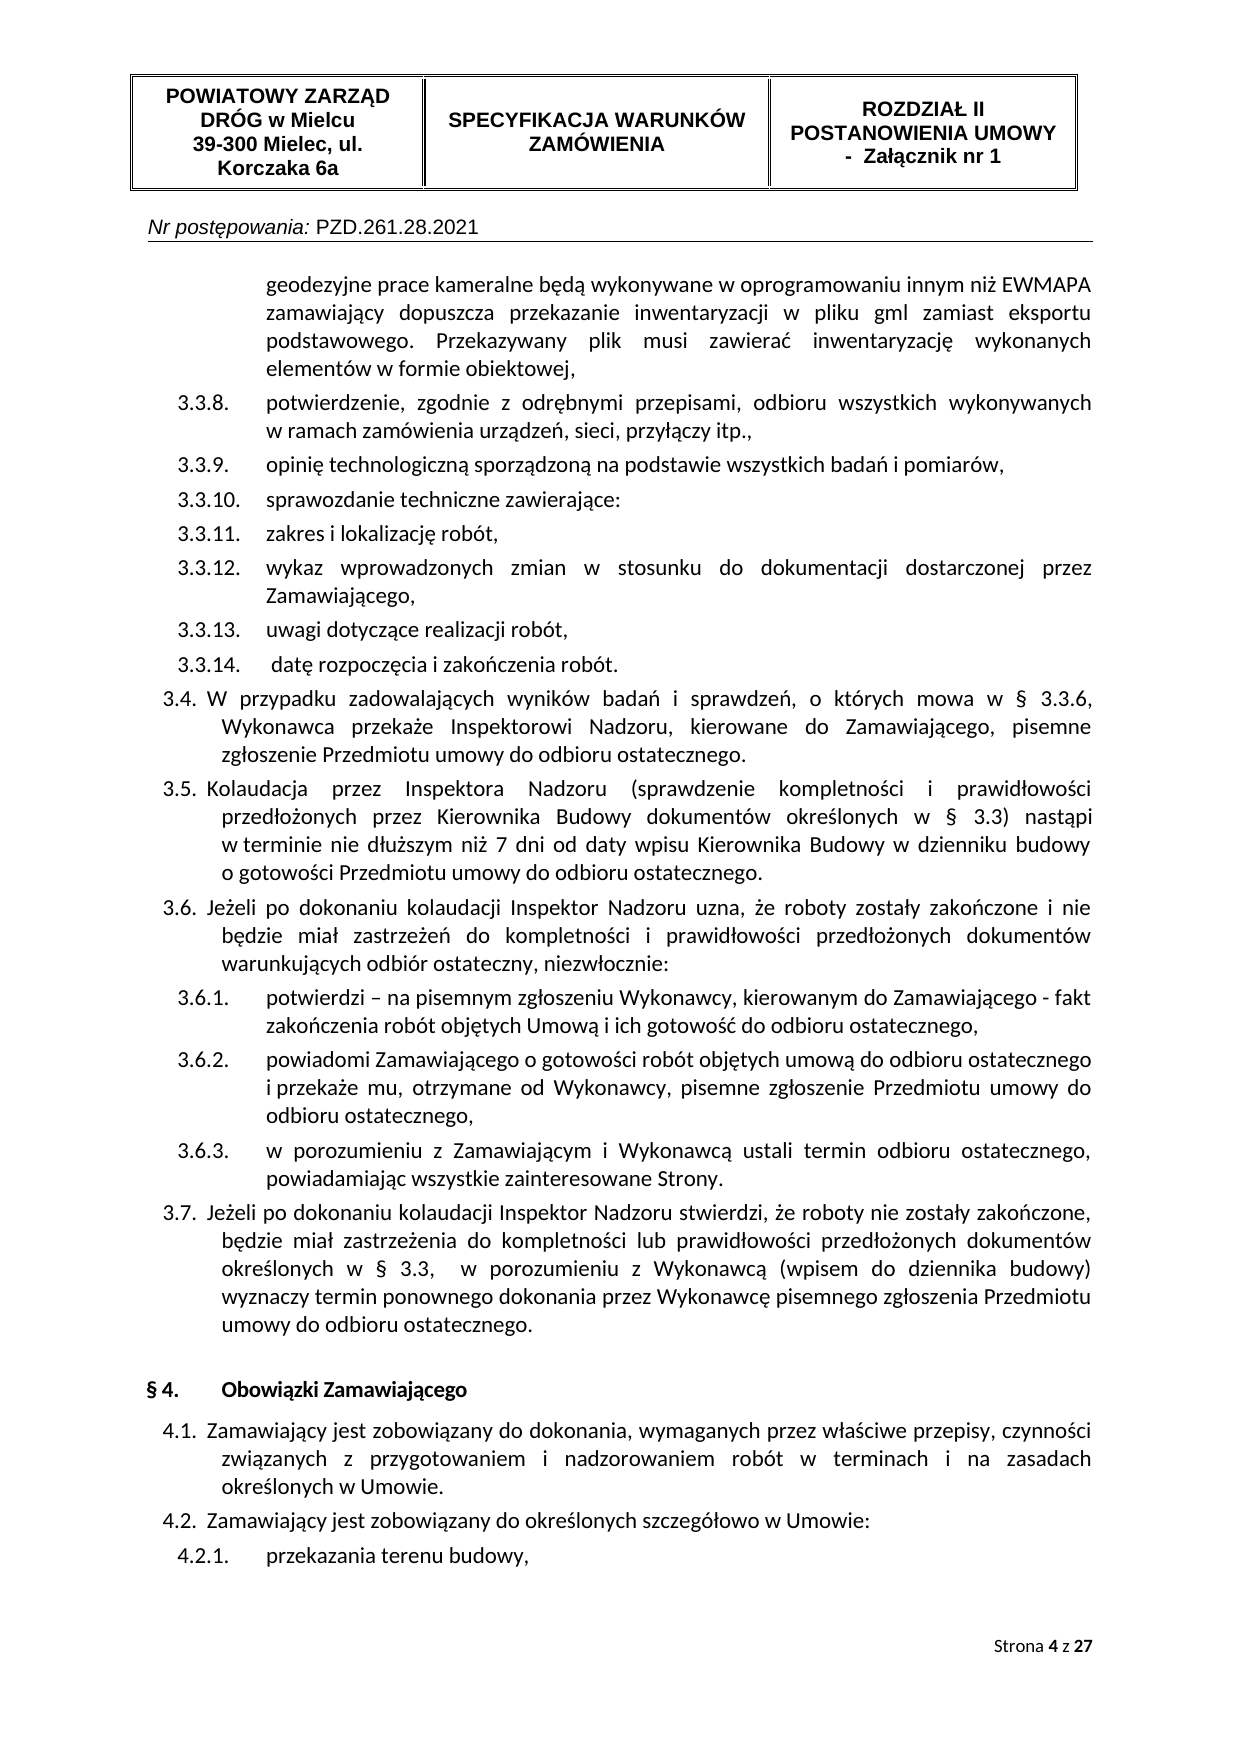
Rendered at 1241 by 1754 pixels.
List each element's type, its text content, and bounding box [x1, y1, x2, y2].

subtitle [177, 270, 1093, 382]
subtitle Zamawiający jest zobowiązany do dokonania, wymaganych przez właściwe przepisy, czynności związanych z przygotowaniem i nadzorowaniem robót w terminach i na zasadach określonych w Umowie. [162, 1416, 1093, 1500]
subtitle W przypadku zadowalających wyników badań i sprawdzeń, o których mowa w § 3.3.6, Wykonawca przekaże Inspektorowi Nadzoru, kierowane do Zamawiającego, pisemne zgłoszenie Przedmiotu umowy do odbioru ostatecznego. [162, 684, 1093, 768]
subtitle wykaz wprowadzonych zmian w stosunku do dokumentacji dostarczonej przez Zamawiającego, [177, 553, 1093, 609]
subtitle opinię technologiczną sporządzoną na podstawie wszystkich badań i pomiarów, [177, 451, 1093, 478]
subtitle Kolaudacja przez Inspektora Nadzoru (sprawdzenie kompletności i prawidłowości przedłożonych przez Kierownika Budowy dokumentów określonych w § 3.3) nastąpi w terminie nie dłuższym niż 7 dni od daty wpisu Kierownika Budowy w dzienniku budowy o gotowości Przedmiotu umowy do odbioru ostatecznego. [162, 774, 1093, 887]
subtitle Zamawiający jest zobowiązany do określonych szczegółowo w Umowie: [162, 1506, 1093, 1534]
subtitle Jeżeli po dokonaniu kolaudacji Inspektor Nadzoru stwierdzi, że roboty nie zostały zakończone, będzie miał zastrzeżenia do kompletności lub prawidłowości przedłożonych dokumentów określonych w § 3.3, w porozumieniu z Wykonawcą (wpisem do dziennika budowy) wyznaczy termin ponownego dokonania przez Wykonawcę pisemnego zgłoszenia Przedmiotu umowy do odbioru ostatecznego. [162, 1198, 1093, 1338]
subtitle w porozumieniu z Zamawiającym i Wykonawcą ustali termin odbioru ostatecznego, powiadamiając wszystkie zainteresowane Strony. [177, 1136, 1093, 1192]
subtitle przekazania terenu budowy, [177, 1541, 1093, 1569]
subtitle potwierdzi – na pisemnym zgłoszeniu Wykonawcy, kierowanym do Zamawiającego - fakt zakończenia robót objętych Umową i ich gotowość do odbioru ostatecznego, [177, 983, 1093, 1039]
subtitle potwierdzenie, zgodnie z odrębnymi przepisami, odbioru wszystkich wykonywanych w ramach zamówienia urządzeń, sieci, przyłączy itp., [177, 388, 1093, 444]
subtitle datę rozpoczęcia i zakończenia robót. [177, 650, 1093, 678]
subtitle uwagi dotyczące realizacji robót, [177, 616, 1093, 644]
subtitle Obowiązki Zamawiającego [162, 1376, 1093, 1404]
subtitle powiadomi Zamawiającego o gotowości robót objętych umową do odbioru ostatecznego i przekaże mu, otrzymane od Wykonawcy, pisemne zgłoszenie Przedmiotu umowy do odbioru ostatecznego, [177, 1045, 1093, 1129]
subtitle zakres i lokalizację robót, [177, 519, 1093, 547]
subtitle Jeżeli po dokonaniu kolaudacji Inspektor Nadzoru uzna, że roboty zostały zakończone i nie będzie miał zastrzeżeń do kompletności i prawidłowości przedłożonych dokumentów warunkujących odbiór ostateczny, niezwłocznie: [162, 893, 1093, 977]
subtitle sprawozdanie techniczne zawierające: [177, 485, 1093, 513]
